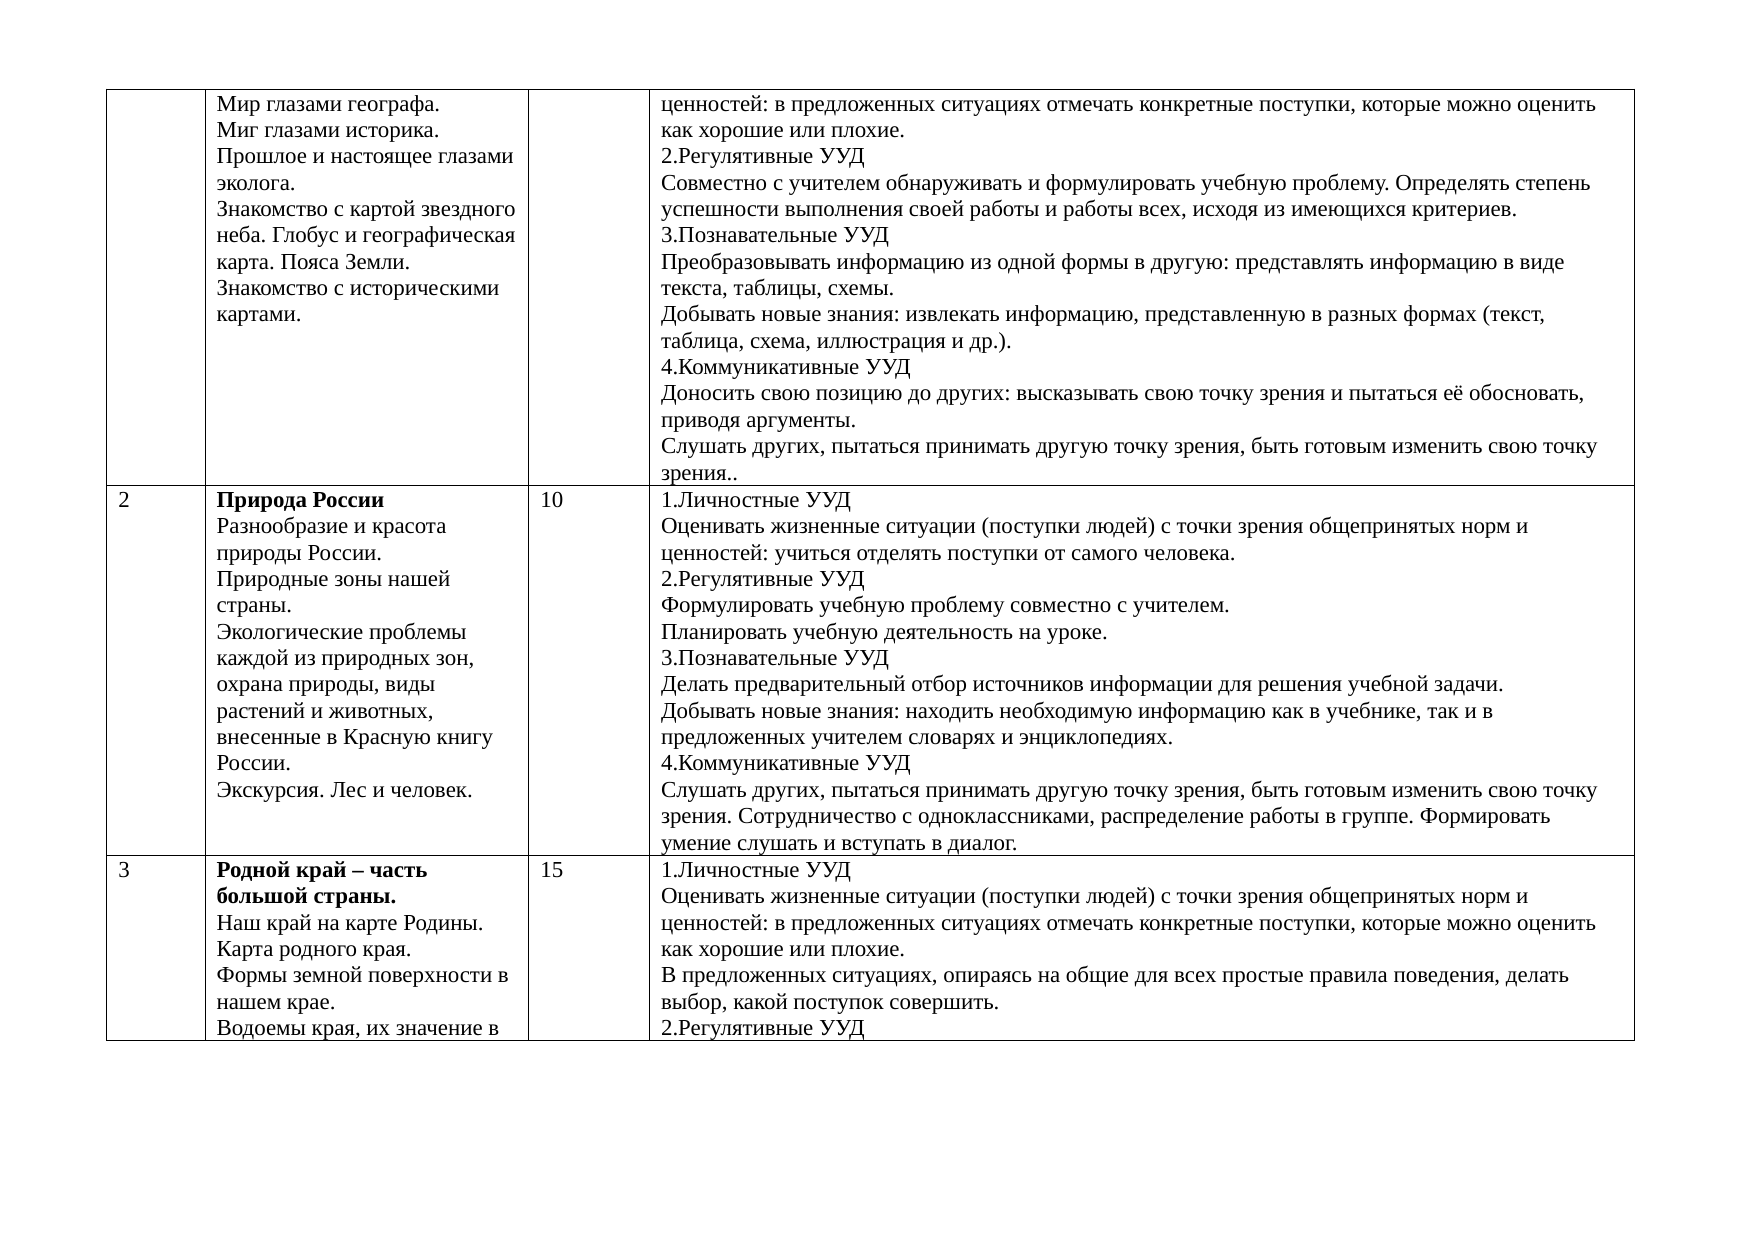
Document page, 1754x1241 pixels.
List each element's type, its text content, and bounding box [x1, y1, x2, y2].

table_cell 3 [107, 856, 205, 1040]
table_cell 2 [107, 486, 205, 855]
table_cell 10 [529, 486, 649, 855]
table_cell 15 [529, 856, 649, 1040]
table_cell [206, 90, 528, 485]
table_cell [650, 90, 1634, 485]
table_cell 9 [529, 90, 649, 485]
table_cell Природа России Разнообразие и красота природы России. Природные зоны нашей страны. Экологические проблемы каждой из природных зон, охрана природы, виды растений и животных, внесенные в Красную книгу России. Экскурсия. Лес и человек. [206, 486, 528, 855]
table_cell 1 [107, 90, 205, 485]
table_cell 1.Личностные УУД Оценивать жизненные ситуации (поступки людей) с точки зрения общепринятых норм и ценностей: учиться отделять поступки от самого человека. 2.Регулятивные УУД Формулировать учебную проблему совместно с учителем. Планировать учебную деятельность на уроке. 3.Познавательные УУД Делать предварительный отбор источников информации для решения учебной задачи. Добывать новые знания: находить необходимую информацию как в учебнике, так и в предложенных учителем словарях и энциклопедиях. 4.Коммуникативные УУД Слушать других, пытаться принимать другую точку зрения, быть готовым изменить свою точку зрения. Сотрудничество с одноклассниками, распределение работы в группе. Формировать умение слушать и вступать в диалог. [650, 486, 1634, 855]
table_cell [650, 856, 1634, 1040]
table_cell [206, 856, 528, 1040]
